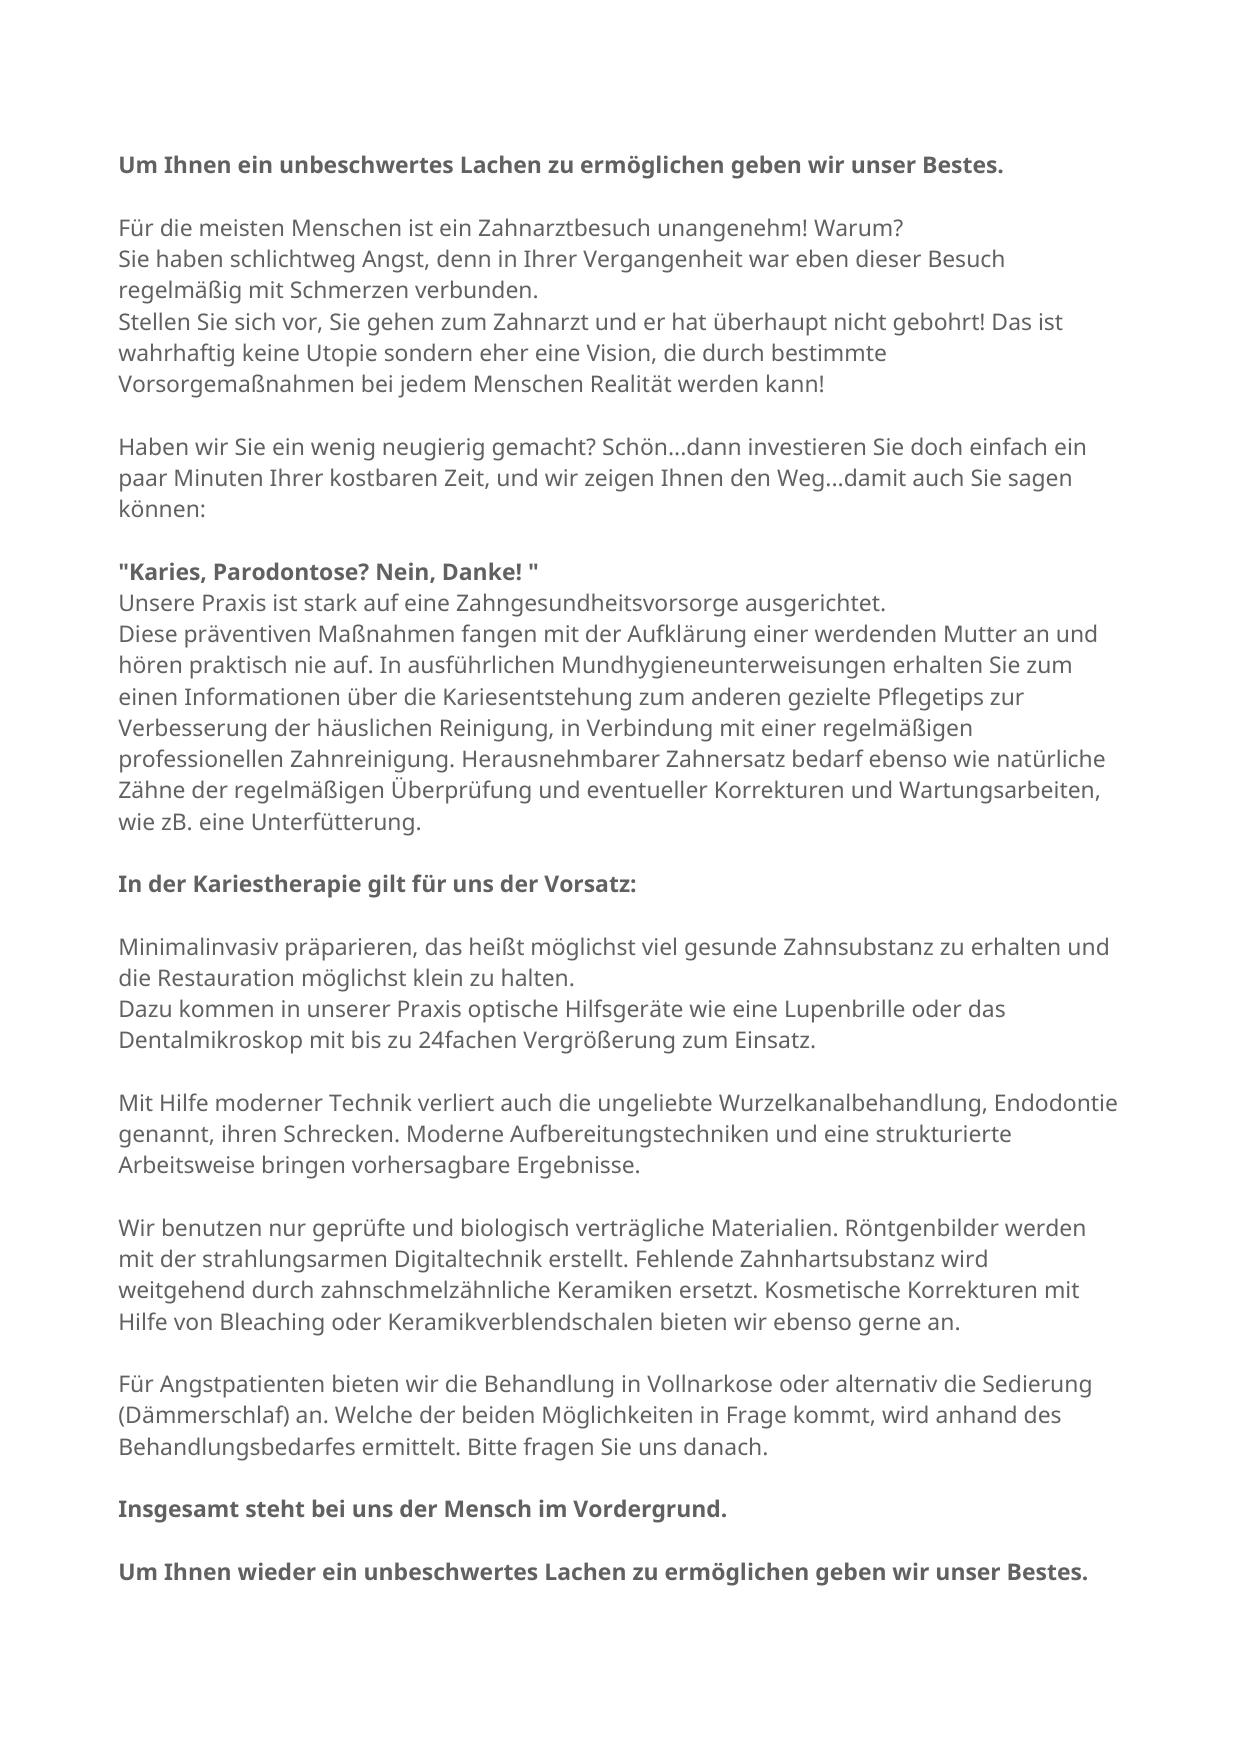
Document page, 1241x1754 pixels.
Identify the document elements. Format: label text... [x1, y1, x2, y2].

text Haben wir Sie ein wenig neugierig gemacht? Schön...dann investieren Sie doch einfach ein paar Minuten Ihrer kostbaren Zeit, und wir zeigen Ihnen den Weg...damit auch Sie sagen können: [118, 431, 1122, 524]
text In der Kariestherapie gilt für uns der Vorsatz: [118, 868, 1122, 899]
text Mit Hilfe moderner Technik verliert auch die ungeliebte Wurzelkanalbehandlung, Endodontie genannt, ihren Schrecken. Moderne Aufbereitungstechniken und eine strukturierte Arbeitsweise bringen vorhersagbare Ergebnisse. [118, 1087, 1122, 1181]
text Für Angstpatienten bieten wir die Behandlung in Vollnarkose oder alternativ die Sedierung (Dämmerschlaf) an. Welche der beiden Möglichkeiten in Frage kommt, wird anhand des Behandlungsbedarfes ermittelt. Bitte fragen Sie uns danach. [118, 1368, 1122, 1462]
text Wir benutzen nur geprüfte und biologisch verträgliche Materialien. Röntgenbilder werden mit der strahlungsarmen Digitaltechnik erstellt. Fehlende Zahnhartsubstanz wird weitgehend durch zahnschmelzähnliche Keramiken ersetzt. Kosmetische Korrekturen mit Hilfe von Bleaching oder Keramikverblendschalen bieten wir ebenso gerne an. [118, 1212, 1122, 1337]
text "Karies, Parodontose? Nein, Danke! " [118, 556, 1122, 587]
text Sie haben schlichtweg Angst, denn in Ihrer Vergangenheit war eben dieser Besuch regelmäßig mit Schmerzen verbunden. [118, 243, 1122, 306]
text Dazu kommen in unserer Praxis optische Hilfsgeräte wie eine Lupenbrille oder das Dentalmikroskop mit bis zu 24fachen Vergrößerung zum Einsatz. [118, 993, 1122, 1056]
text Unsere Praxis ist stark auf eine Zahngesundheitsvorsorge ausgerichtet. [118, 587, 1122, 618]
text Um Ihnen ein unbeschwertes Lachen zu ermöglichen geben wir unser Bestes. [118, 149, 1122, 181]
text Insgesamt steht bei uns der Mensch im Vordergrund. [118, 1493, 1122, 1524]
text Minimalinvasiv präparieren, das heißt möglichst viel gesunde Zahnsubstanz zu erhalten und die Restauration möglichst klein zu halten. [118, 931, 1122, 993]
text Stellen Sie sich vor, Sie gehen zum Zahnarzt und er hat überhaupt nicht gebohrt! Das ist wahrhaftig keine Utopie sondern eher eine Vision, die durch bestimmte Vorsorgemaßnahmen bei jedem Menschen Realität werden kann! [118, 306, 1122, 399]
text Um Ihnen wieder ein unbeschwertes Lachen zu ermöglichen geben wir unser Bestes. [118, 1556, 1122, 1587]
text Für die meisten Menschen ist ein Zahnarztbesuch unangenehm! Warum? [118, 212, 1122, 243]
text Diese präventiven Maßnahmen fangen mit der Aufklärung einer werdenden Mutter an und hören praktisch nie auf. In ausführlichen Mundhygieneunterweisungen erhalten Sie zum einen Informationen über die Kariesentstehung zum anderen gezielte Pflegetips zur Verbesserung der häuslichen Reinigung, in Verbindung mit einer regelmäßigen professionellen Zahnreinigung. Herausnehmbarer Zahnersatz bedarf ebenso wie natürliche Zähne der regelmäßigen Überprüfung und eventueller Korrekturen und Wartungsarbeiten, wie zB. eine Unterfütterung. [118, 618, 1122, 837]
